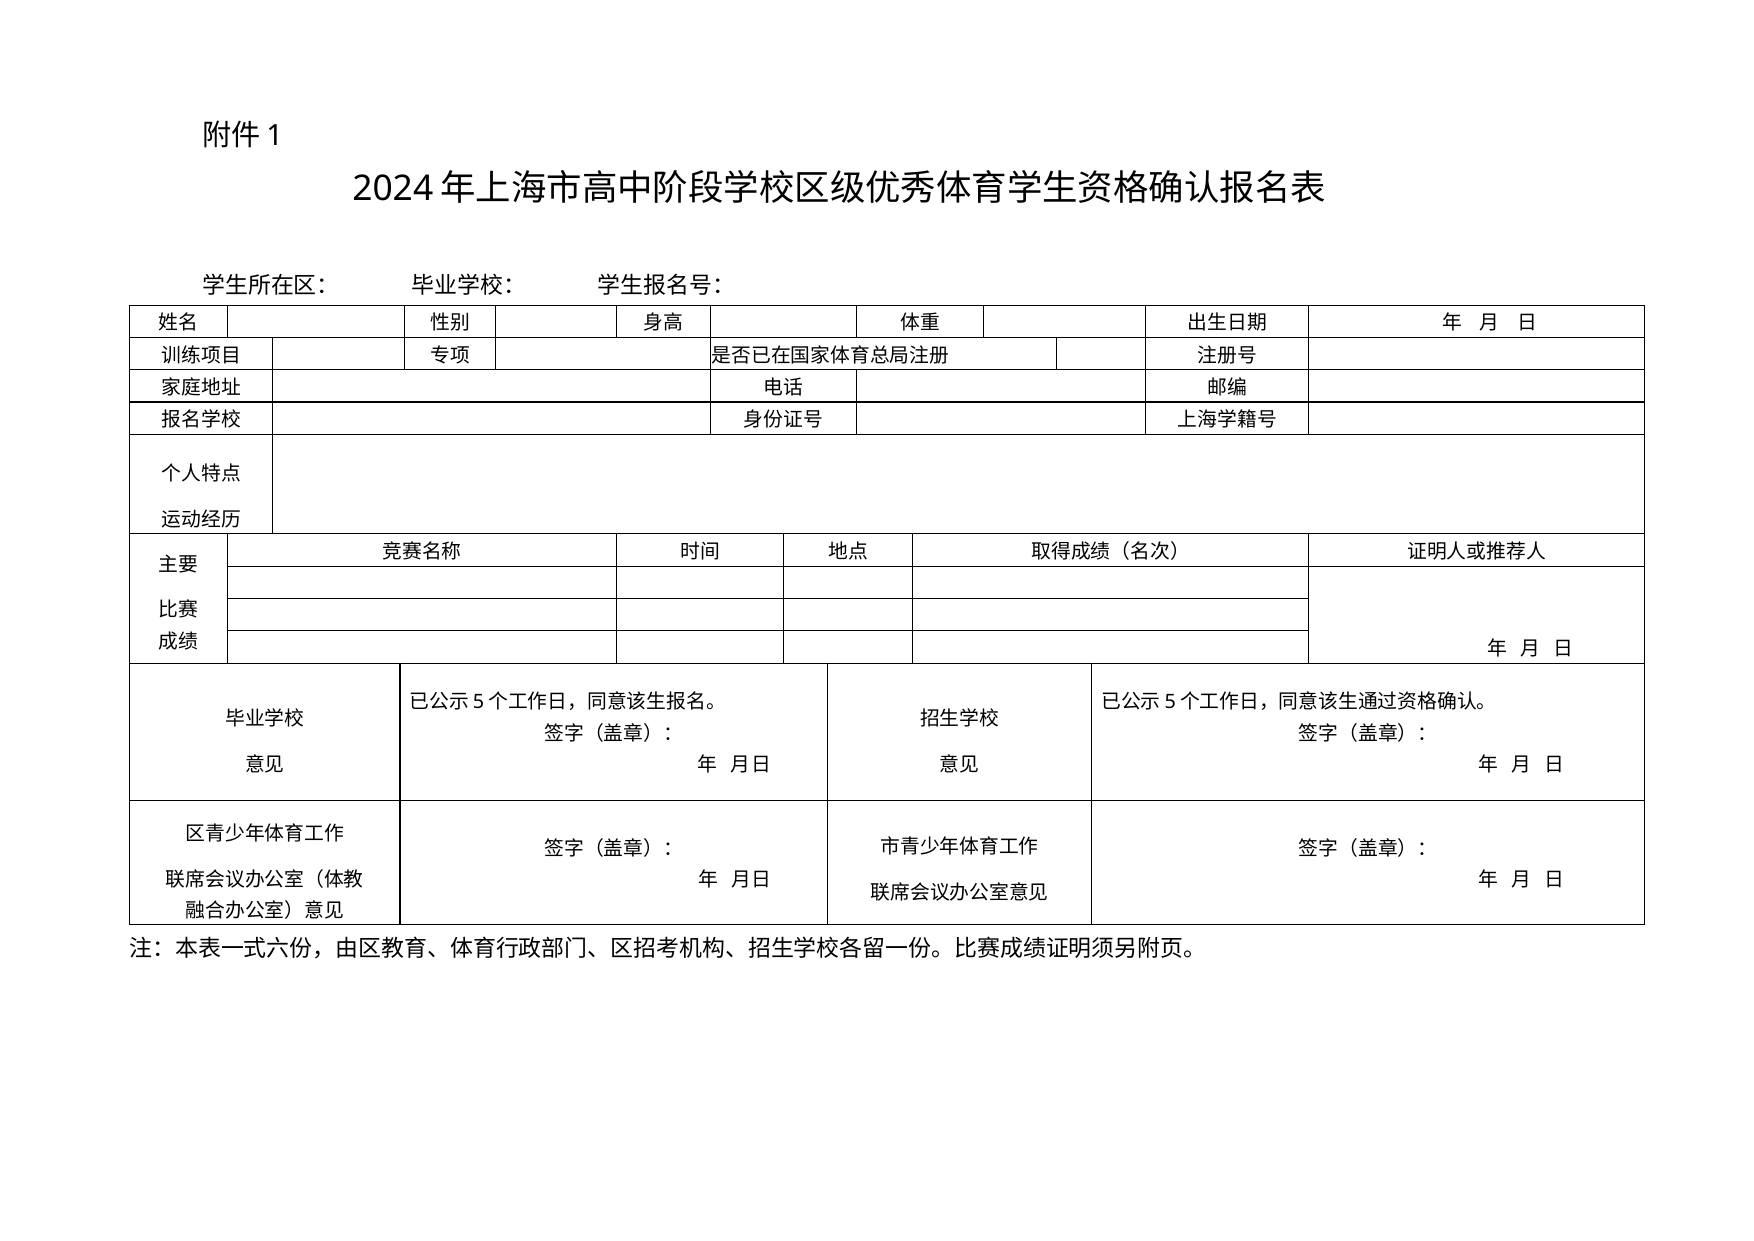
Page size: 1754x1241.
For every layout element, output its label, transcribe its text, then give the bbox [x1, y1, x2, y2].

table_cell [228, 631, 616, 662]
table_cell [617, 567, 783, 598]
table_cell 市青少年体育工作 联席会议办公室意见 [828, 801, 1091, 924]
table_cell [617, 599, 783, 630]
table_cell 个人特点 运动经历 [130, 435, 272, 533]
table_cell [273, 338, 404, 369]
table_cell [784, 567, 912, 598]
table_cell 已公示5个工作日，同意该生通过资格确认。 签字（盖章）： 年 月 日 [1092, 664, 1644, 800]
text 注：本表一式六份，由区教育、体育行政部门、区招考机构、招生学校各留一份。比赛成绩证明须另附页。 [129, 925, 1639, 967]
table_cell 招生学校 意见 [828, 664, 1091, 800]
table_header 身高 [617, 306, 710, 337]
table_cell 取得成绩（名次） [913, 534, 1308, 566]
table_header [228, 306, 404, 337]
table_cell [913, 599, 1308, 630]
table_cell 训练项目 [130, 338, 272, 369]
table_cell 年 月 日 [1309, 567, 1644, 662]
table_header 出生日期 [1146, 306, 1308, 337]
table_header 姓名 [130, 306, 227, 337]
table_cell 签字（盖章）： 年 月 日 [1092, 801, 1644, 924]
table_cell 毕业学校 意见 [130, 664, 399, 800]
table_cell 已公示5个工作日，同意该生报名。 签字（盖章）： 年 月 日 [401, 664, 827, 800]
table_header 性别 [405, 306, 495, 337]
table_cell 身份证号 [711, 403, 856, 434]
table_cell [1057, 338, 1145, 369]
table_cell [1309, 338, 1644, 369]
table_cell [228, 599, 616, 630]
table_cell [228, 567, 616, 598]
table_header [984, 306, 1145, 337]
table_cell [857, 370, 1145, 401]
table_cell 家庭地址 [130, 370, 272, 401]
table_cell [857, 403, 1145, 434]
table_cell [273, 403, 710, 434]
table_cell [1309, 403, 1644, 434]
table_cell 电话 [711, 370, 856, 401]
table_cell 时间 [617, 534, 783, 566]
table_cell 主要 比赛 成绩 [130, 534, 227, 662]
table_cell 竞赛名称 [228, 534, 616, 566]
table_cell 证明人或推荐人 [1309, 534, 1644, 566]
table_cell [273, 370, 710, 401]
table_header 体重 [857, 306, 983, 337]
table_cell 区青少年体育工作 联席会议办公室（体教 融合办公室）意见 [130, 801, 399, 924]
text 2024年上海市高中阶段学校区级优秀体育学生资格确认报名表 [129, 159, 1639, 211]
table_cell [617, 631, 783, 662]
table_header 年 月 日 [1309, 306, 1644, 337]
table_cell [1309, 370, 1644, 401]
table_cell [784, 599, 912, 630]
table_header [496, 306, 616, 337]
table_cell [273, 435, 1644, 533]
table_cell 签字（盖章）： 年 月 日 [401, 801, 827, 924]
table_header [711, 306, 856, 337]
table_cell [913, 567, 1308, 598]
table_cell 注册号 [1146, 338, 1308, 369]
table_cell [784, 631, 912, 662]
table_cell [496, 338, 710, 369]
table_cell [913, 631, 1308, 662]
table_cell 专项 [405, 338, 495, 369]
table_cell 是否已在国家体育总局注册 [711, 338, 1056, 369]
table_cell 邮编 [1146, 370, 1308, 401]
table_cell 上海学籍号 [1146, 403, 1308, 434]
table_cell 报名学校 [130, 403, 272, 434]
text 附件1 [129, 107, 1639, 159]
text 学生所在区： 毕业学校： 学生报名号： [129, 263, 1639, 304]
table_cell 地点 [784, 534, 912, 566]
